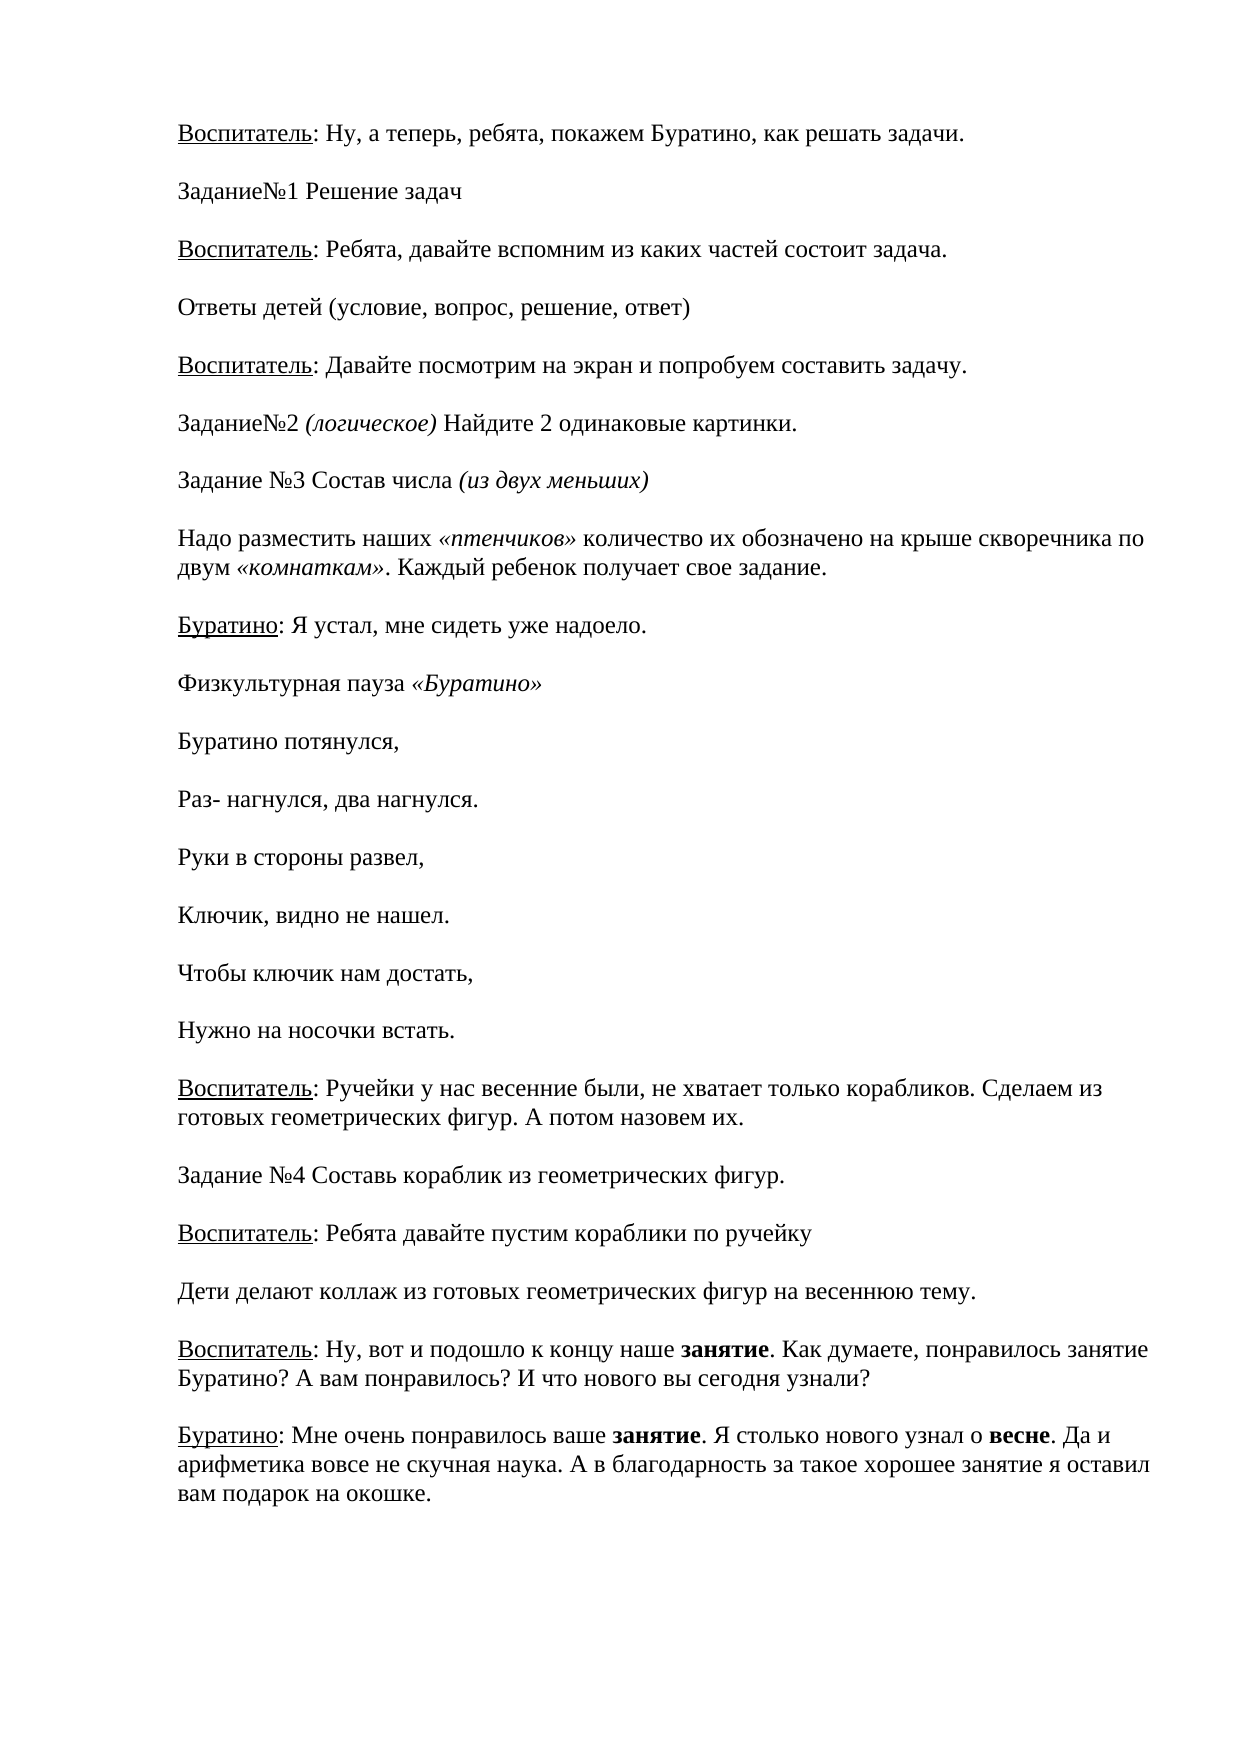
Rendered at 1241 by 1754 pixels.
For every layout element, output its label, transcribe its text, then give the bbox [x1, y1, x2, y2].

text Воспитатель: Ну, а теперь, ребята, покажем Буратино, как решать задачи. [177, 118, 1152, 147]
text Буратино: Я устал, мне сидеть уже надоело. [177, 610, 1152, 639]
text Буратино потянулся, [177, 726, 1152, 755]
text Руки в стороны развел, [177, 842, 1152, 871]
text Воспитатель: Ребята давайте пустим кораблики по ручейку [177, 1218, 1152, 1247]
text Воспитатель: Ребята, давайте вспомним из каких частей состоит задача. [177, 234, 1152, 263]
text Нужно на носочки встать. [177, 1016, 1152, 1044]
text Чтобы ключик нам достать, [177, 958, 1152, 986]
text Задание №4 Составь кораблик из геометрических фигур. [177, 1160, 1152, 1189]
text Дети делают коллаж из готовых геометрических фигур на весеннюю тему. [177, 1276, 1152, 1305]
text Раз- нагнулся, два нагнулся. [177, 784, 1152, 813]
text Надо разместить наших «птенчиков» количество их обозначено на крыше скворечника по двум «комнаткам». Каждый ребенок получает свое задание. [177, 523, 1152, 581]
text Воспитатель: Давайте посмотрим на экран и попробуем составить задачу. [177, 350, 1152, 378]
text Воспитатель: Ручейки у нас весенние были, не хватает только корабликов. Сделаем из готовых геометрических фигур. А потом назовем их. [177, 1073, 1152, 1131]
text Буратино: Мне очень понравилось ваше занятие. Я столько нового узнал о весне. Да и арифметика вовсе не скучная наука. А в благодарность за такое хорошее занятие я оставил вам подарок на окошке. [177, 1421, 1152, 1507]
text Задание №3 Состав числа (из двух меньших) [177, 466, 1152, 494]
text Воспитатель: Ну, вот и подошло к концу наше занятие. Как думаете, понравилось занятие Буратино? А вам понравилось? И что нового вы сегодня узнали? [177, 1334, 1152, 1391]
text Задание№2 (логическое) Найдите 2 одинаковые картинки. [177, 408, 1152, 436]
text Ответы детей (условие, вопрос, решение, ответ) [177, 292, 1152, 321]
text Задание№1 Решение задач [177, 176, 1152, 205]
text Ключик, видно не нашел. [177, 900, 1152, 928]
text Физкультурная пауза «Буратино» [177, 668, 1152, 697]
